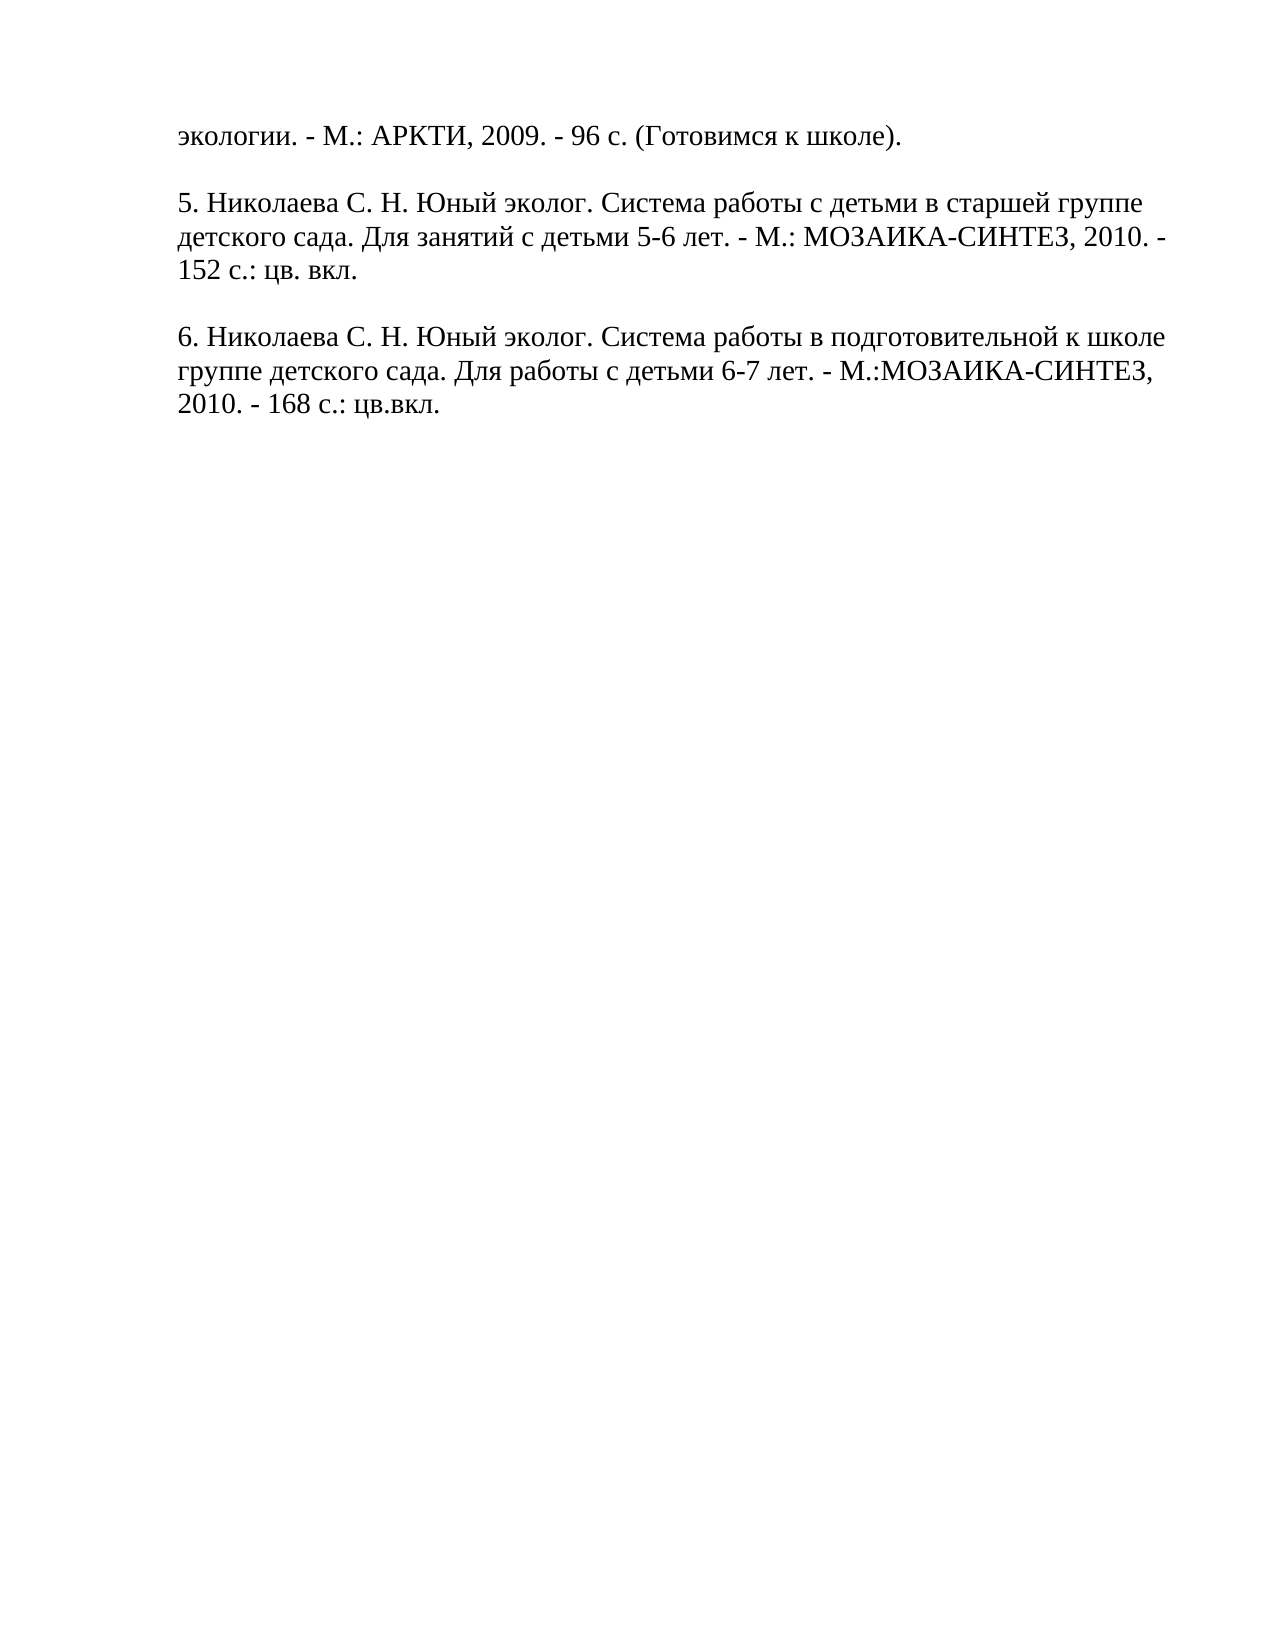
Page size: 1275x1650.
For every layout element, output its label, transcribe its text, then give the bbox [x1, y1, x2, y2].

text 6. Николаева С. Н. Юный эколог. Система работы в подготовительной к школе группе детского сада. Для работы с детьми 6-7 лет. - М.:МОЗАИКА-СИНТЕЗ, 2010. - 168 с.: цв.вкл. [177, 319, 1186, 420]
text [177, 118, 1186, 152]
text 5. Николаева С. Н. Юный эколог. Система работы с детьми в старшей группе детского сада. Для занятий с детьми 5-6 лет. - М.: МОЗАИКА-СИНТЕЗ, 2010. - 152 с.: цв. вкл. [177, 185, 1186, 286]
